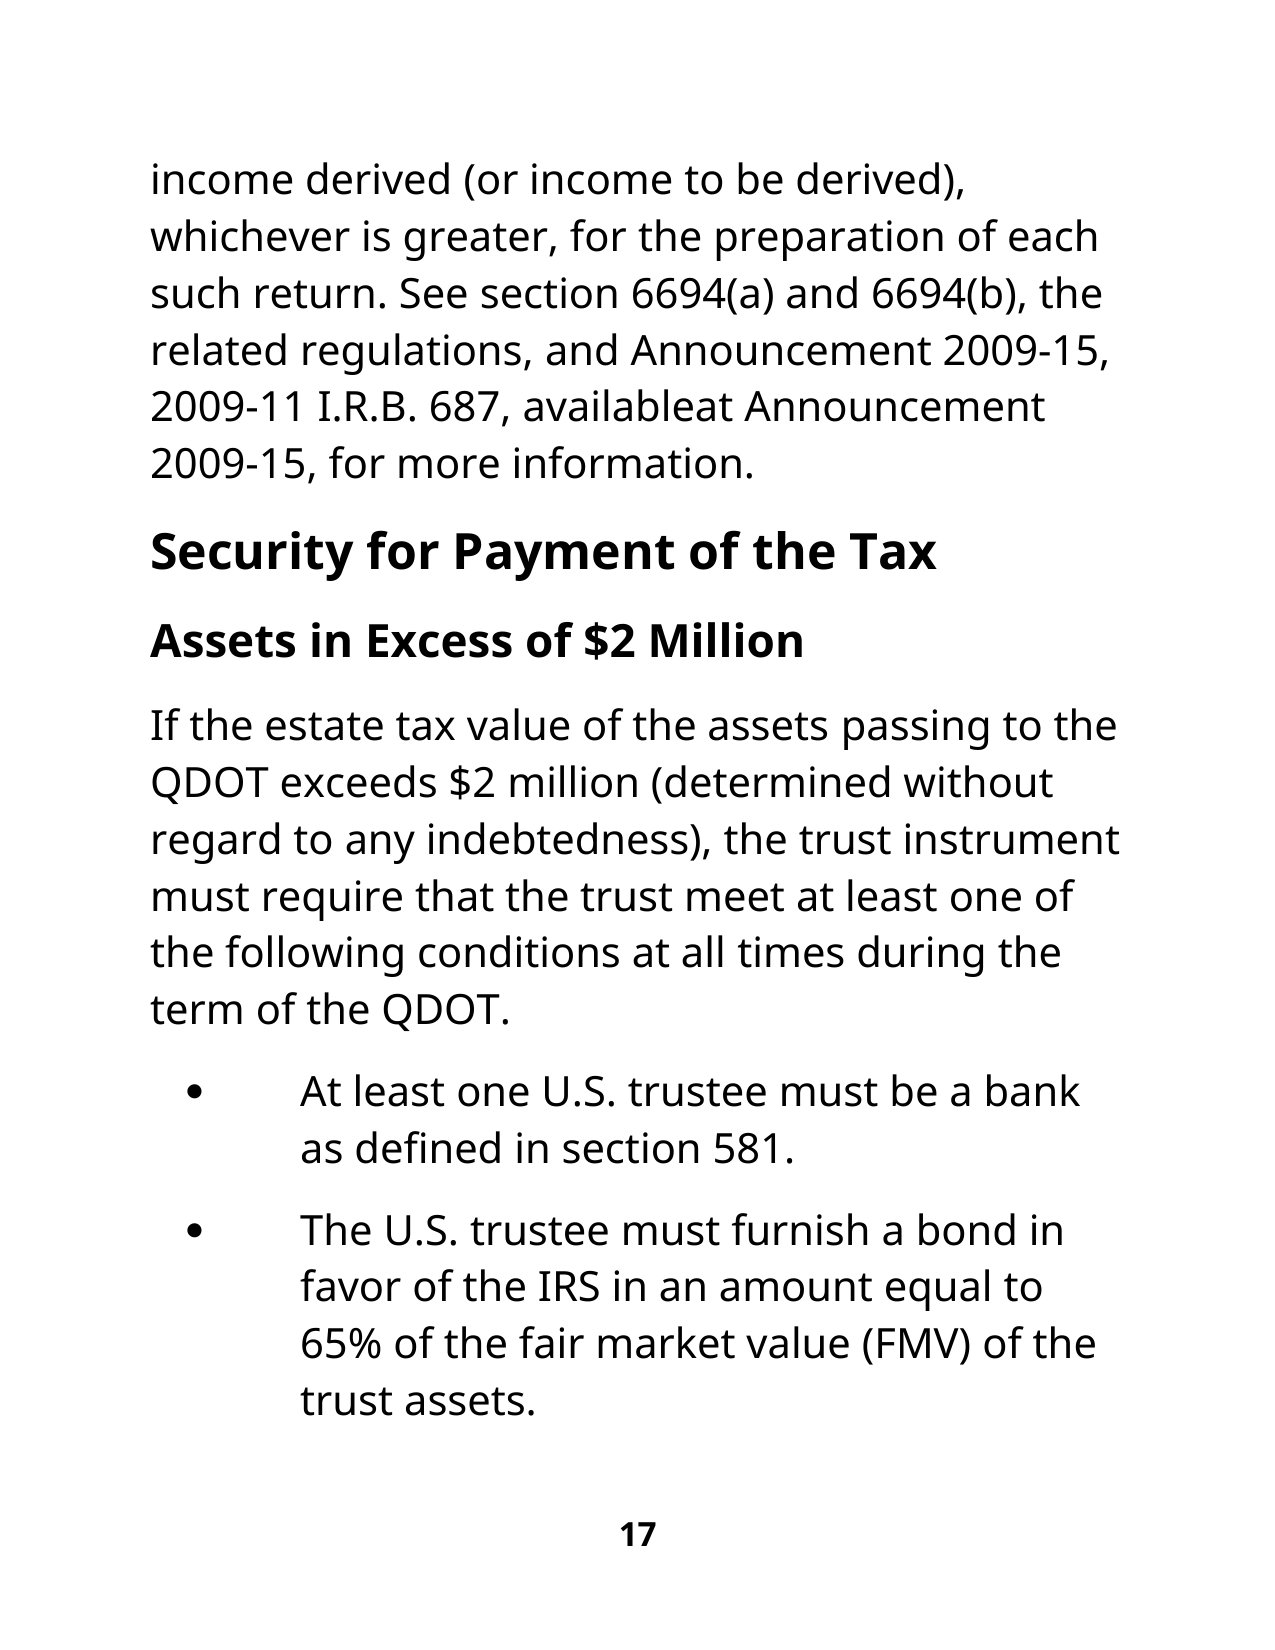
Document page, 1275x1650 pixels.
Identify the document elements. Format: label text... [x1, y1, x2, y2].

text At least one U.S. trustee must be a bank as defined in section 581. [187, 1062, 1125, 1175]
subtitle Security for Payment of the Tax [150, 516, 1125, 584]
text If the estate tax value of the assets passing to the QDOT exceeds $2 million (determined without regard to any indebtedness), the trust instrument must require that the trust meet at least one of the following conditions at all times during the term of the QDOT. [150, 696, 1125, 1037]
text The U.S. trustee must furnish a bond in favor of the IRS in an amount equal to 65% of the fair market value (FMV) of the trust assets. [187, 1200, 1125, 1427]
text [150, 150, 1125, 491]
subtitle Assets in Excess of $2 Million [150, 609, 1125, 671]
